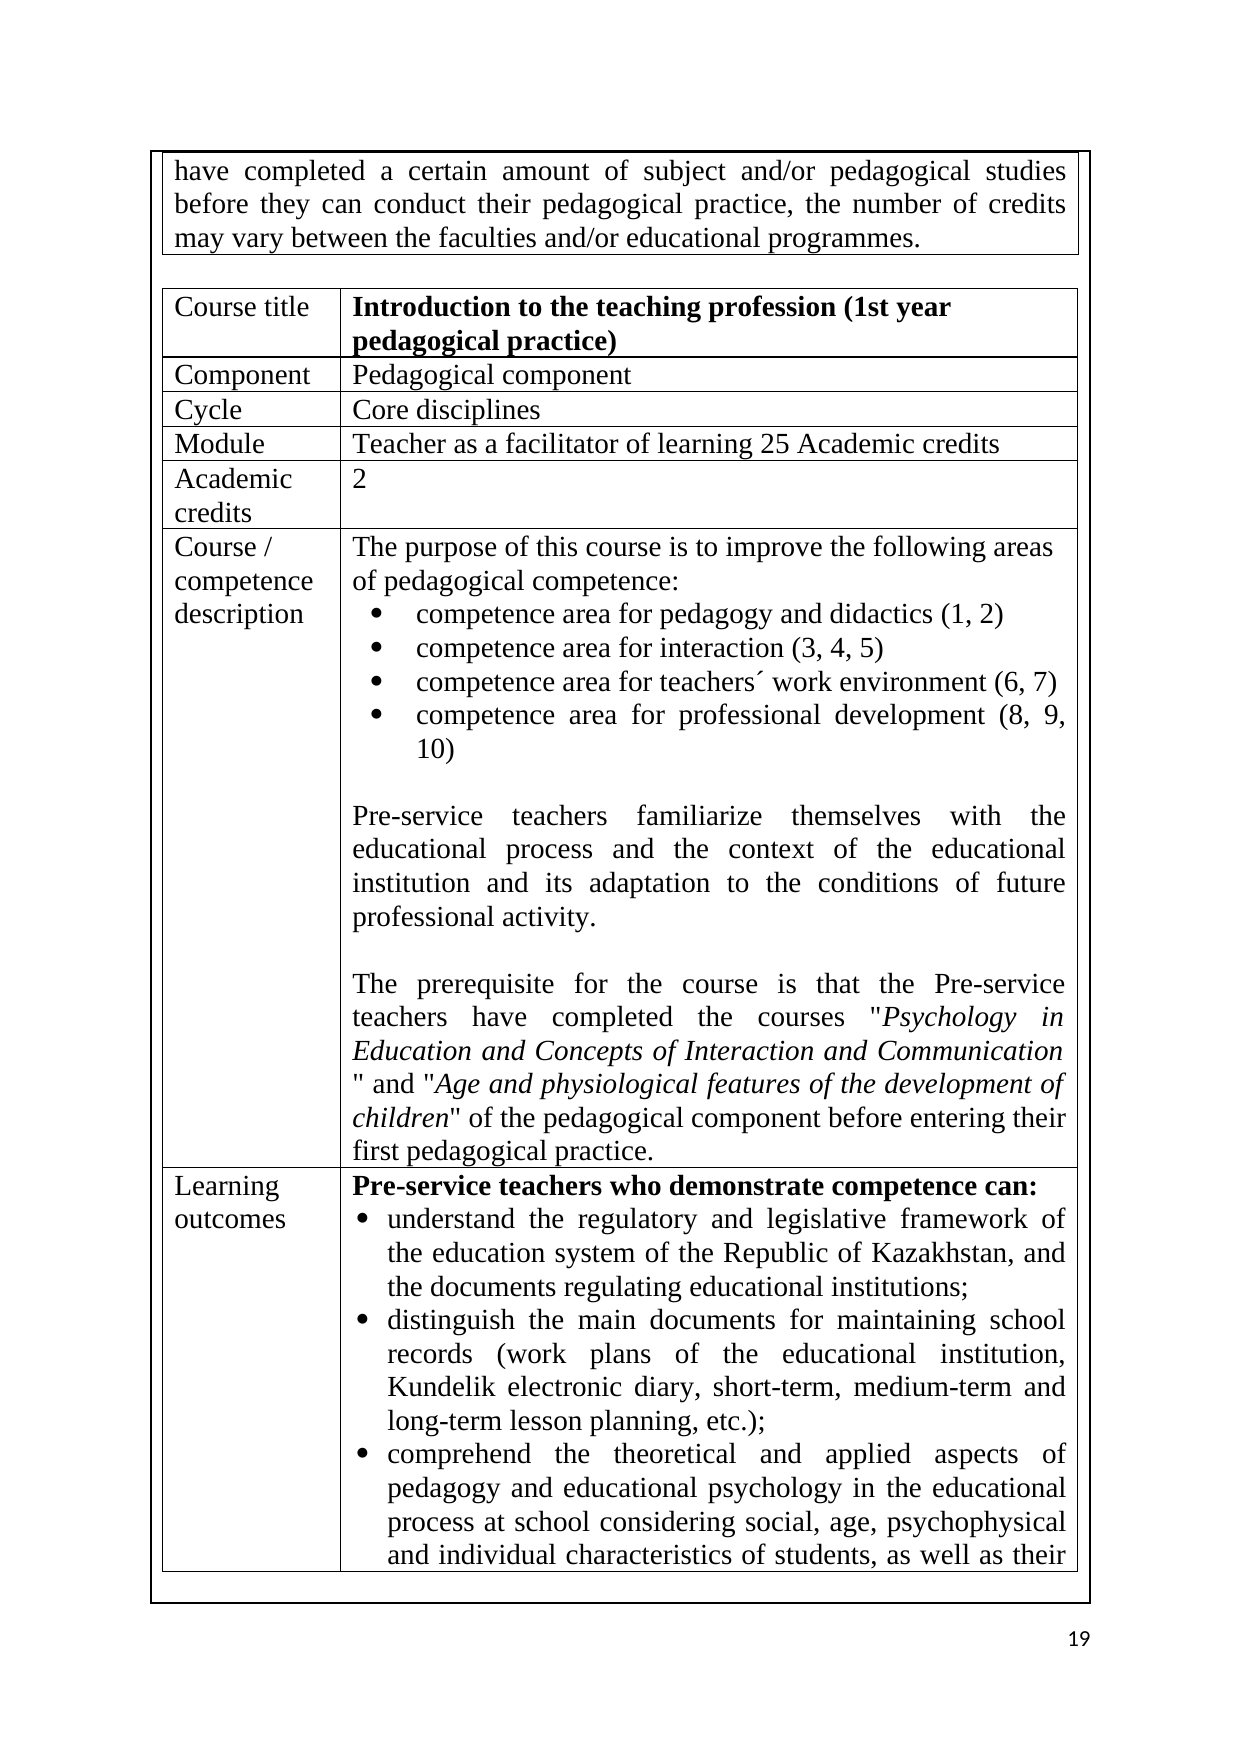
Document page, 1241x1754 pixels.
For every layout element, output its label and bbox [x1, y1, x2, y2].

table_cell [152, 152, 1089, 1602]
